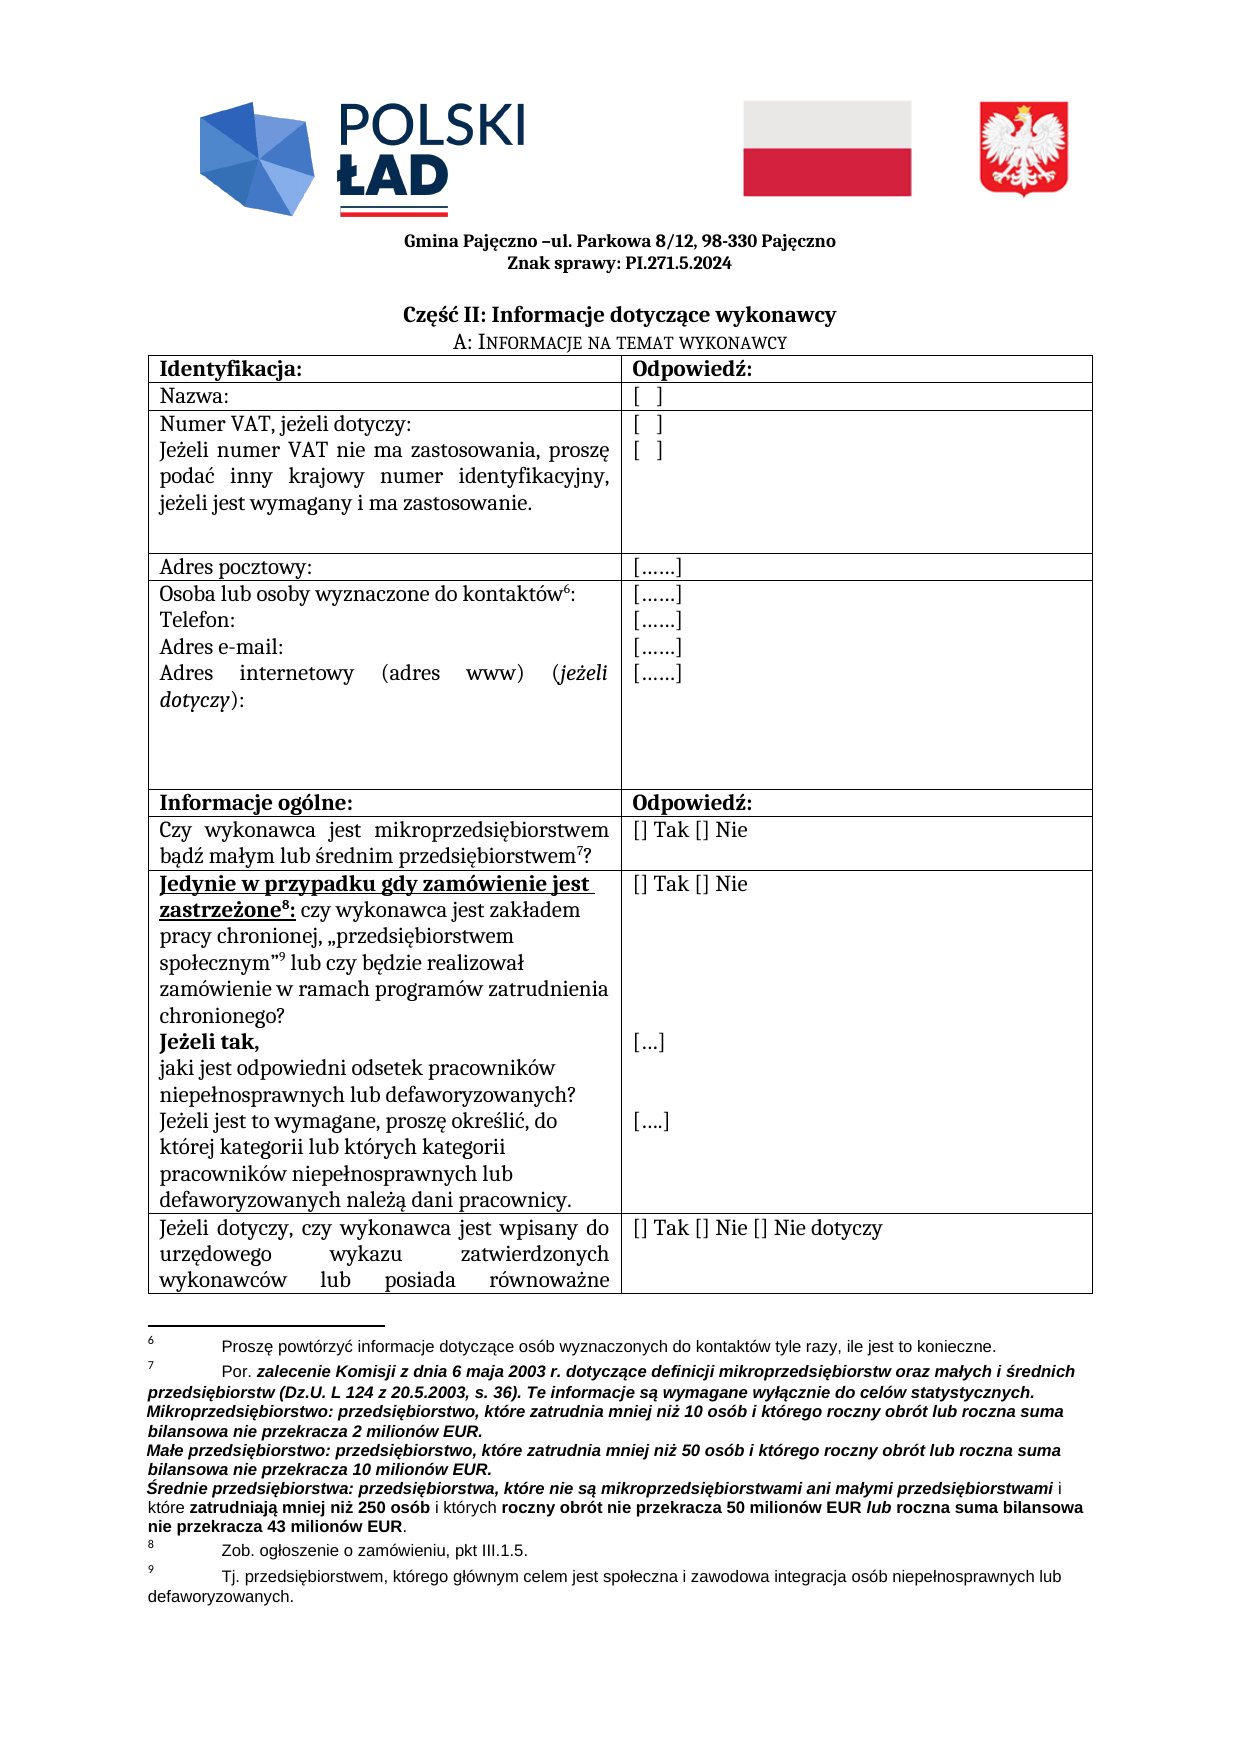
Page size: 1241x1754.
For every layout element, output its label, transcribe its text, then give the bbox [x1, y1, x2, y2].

table_cell [……] [……] [……] [……] [622, 581, 1092, 788]
table_header Odpowiedź: [622, 356, 1092, 382]
table_cell [] Tak [] Nie [622, 817, 1092, 869]
table_header Identyfikacja: [149, 356, 621, 382]
text Część II: Informacje dotyczące wykonawcy [148, 302, 1093, 328]
table_cell Informacje ogólne: [149, 790, 621, 816]
picture [723, 82, 1093, 217]
table_cell Nazwa: [149, 383, 621, 409]
text A: Informacje na temat wykonawcy [148, 328, 1093, 355]
table_cell [] Tak [] Nie […] [….] [622, 871, 1092, 1213]
table_cell [ ] [622, 383, 1092, 409]
table_cell Jedynie w przypadku gdy zamówienie jest zastrzeżone: czy wykonawca jest zakładem pracy chronionej, „przedsiębiorstwem społecznym” lub czy będzie realizował zamówienie w ramach programów zatrudnienia chronionego? Jeżeli tak, jaki jest odpowiedni odsetek pracowników niepełnosprawnych lub defaworyzowanych? Jeżeli jest to wymagane, proszę określić, do której kategorii lub których kategorii pracowników niepełnosprawnych lub defaworyzowanych należą dani pracownicy. [149, 871, 621, 1213]
table_cell Osoba lub osoby wyznaczone do kontaktów: Telefon: Adres e-mail: Adres internetowy (adres www) (jeżeli dotyczy): [149, 581, 621, 788]
table_cell Czy wykonawca jest mikroprzedsiębiorstwem bądź małym lub średnim przedsiębiorstwem? [149, 817, 621, 869]
table_cell Odpowiedź: [622, 790, 1092, 816]
table_cell [ ] [ ] [622, 411, 1092, 552]
picture [200, 102, 524, 217]
table_cell [……] [622, 554, 1092, 580]
table_cell Adres pocztowy: [149, 554, 621, 580]
table_cell Numer VAT, jeżeli dotyczy: Jeżeli numer VAT nie ma zastosowania, proszę podać inny krajowy numer identyfikacyjny, jeżeli jest wymagany i ma zastosowanie. [149, 411, 621, 552]
table_cell [] Tak [] Nie [] Nie dotyczy [622, 1214, 1092, 1293]
